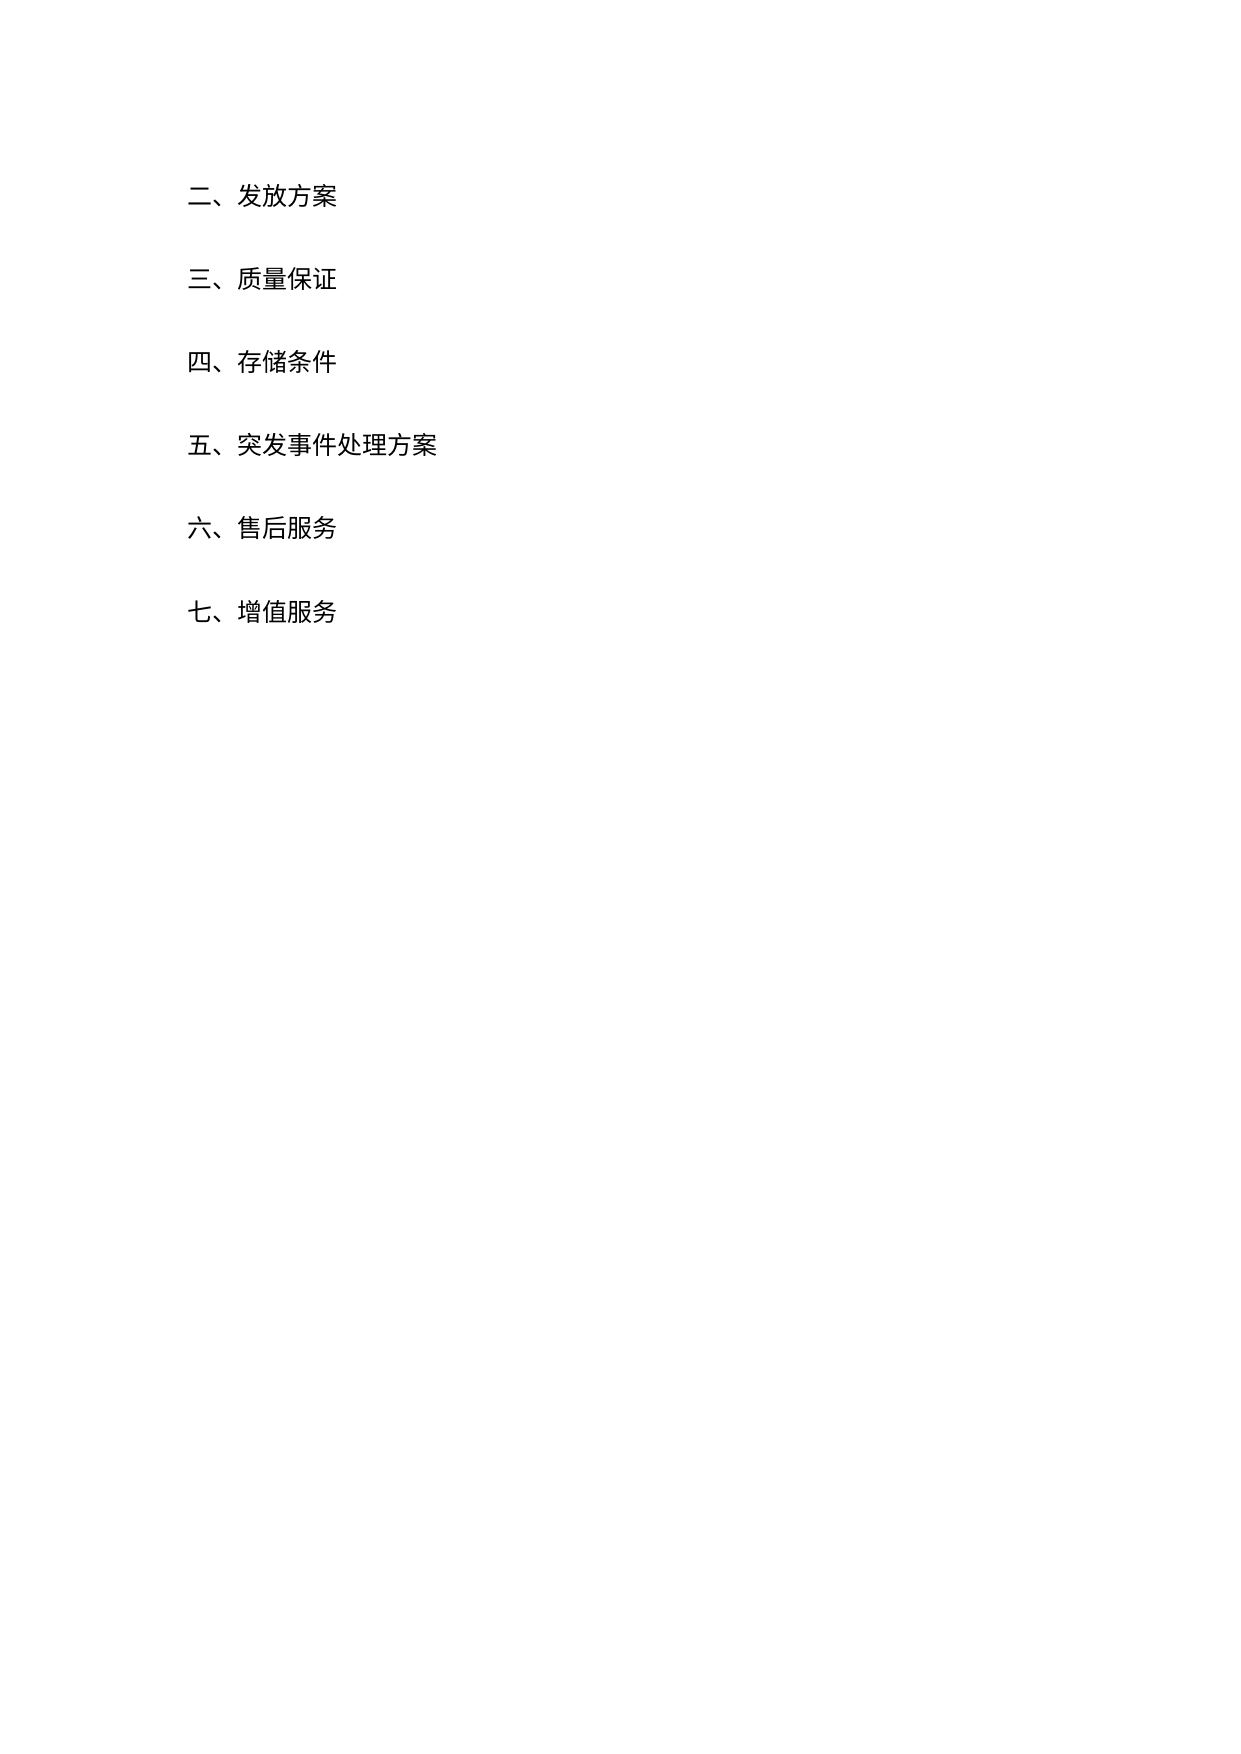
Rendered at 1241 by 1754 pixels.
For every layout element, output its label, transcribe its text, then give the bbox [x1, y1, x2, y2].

text 五、突发事件处理方案 [187, 411, 1053, 476]
text 三、质量保证 [187, 245, 1053, 310]
text 四、存储条件 [187, 328, 1053, 393]
text 六、售后服务 [187, 494, 1053, 559]
text 七、增值服务 [187, 578, 1053, 643]
text 二、发放方案 [187, 162, 1053, 227]
